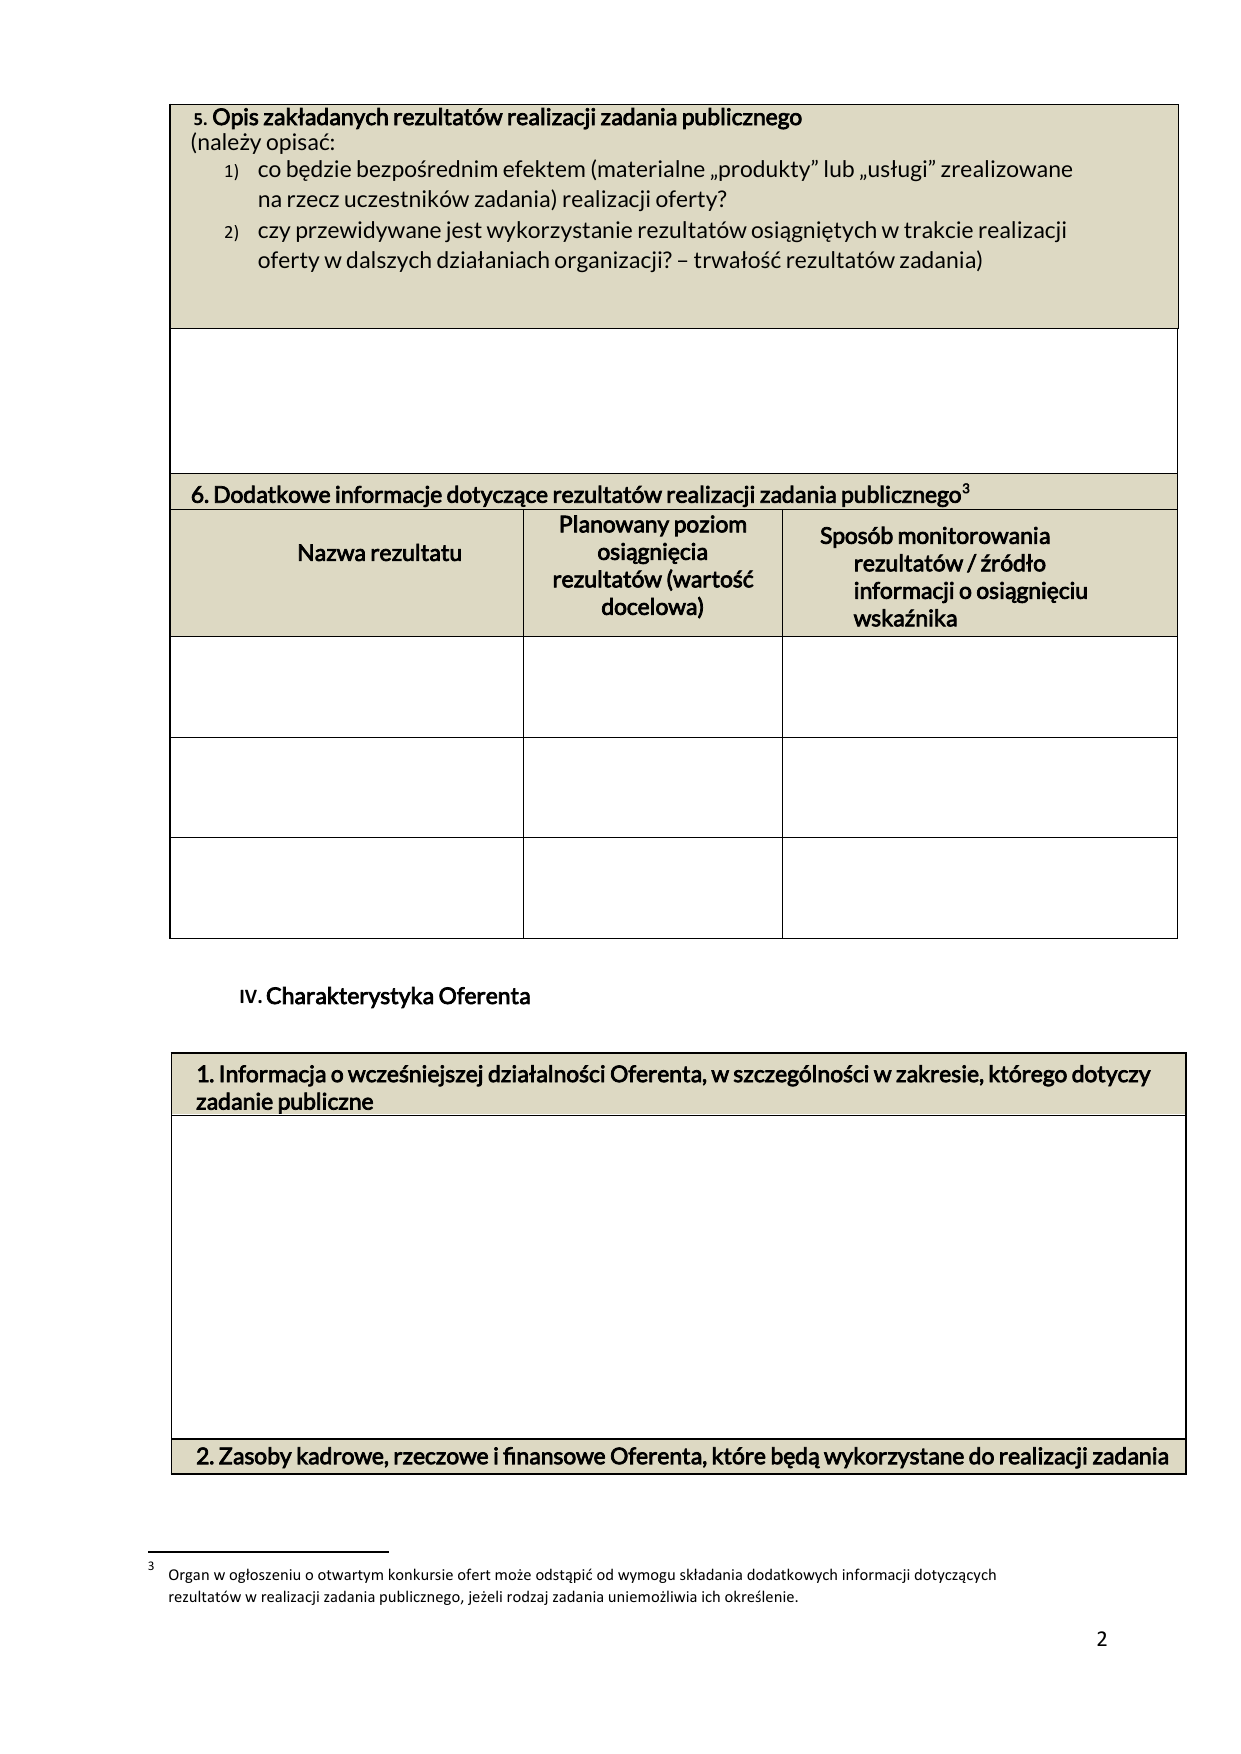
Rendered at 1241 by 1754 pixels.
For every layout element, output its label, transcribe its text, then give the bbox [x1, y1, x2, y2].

table_cell 2. Zasoby kadrowe, rzeczowe i finansowe Oferenta, które będą wykorzystane do realizacji zadania [172, 1440, 1185, 1473]
table_cell [783, 637, 1177, 737]
table_cell [171, 838, 523, 937]
table_cell [172, 1116, 1185, 1438]
table_cell Planowany poziom osiągnięcia rezultatów (wartość docelowa) [524, 510, 782, 636]
table_cell [524, 738, 782, 837]
table_cell [171, 329, 1177, 473]
table_cell Opis zakładanych rezultatów realizacji zadania publicznego (należy opisać: co będzie bezpośrednim efektem (materialne „produkty” lub „usługi” zrealizowane na rzecz uczestników zadania) realizacji oferty? czy przewidywane jest wykorzystanie rezultatów osiągniętych w trakcie realizacji oferty w dalszych działaniach organizacji? – trwałość rezultatów zadania) [171, 105, 1178, 328]
table_cell [783, 838, 1177, 937]
table_cell [171, 738, 523, 837]
table_cell Nazwa rezultatu [171, 510, 523, 636]
table_cell [783, 738, 1177, 837]
table_cell 6. Dodatkowe informacje dotyczące rezultatów realizacji zadania publicznego [171, 474, 1177, 509]
table_cell [171, 637, 523, 737]
table_cell [524, 838, 782, 937]
table_cell Sposób monitorowania rezultatów / źródło informacji o osiągnięciu wskaźnika [783, 510, 1177, 636]
list Charakterystyka Oferenta [239, 981, 1107, 1009]
table_cell [524, 637, 782, 737]
table_header 1. Informacja o wcześniejszej działalności Oferenta, w szczególności w zakresie, którego dotyczy zadanie publiczne [172, 1054, 1185, 1114]
